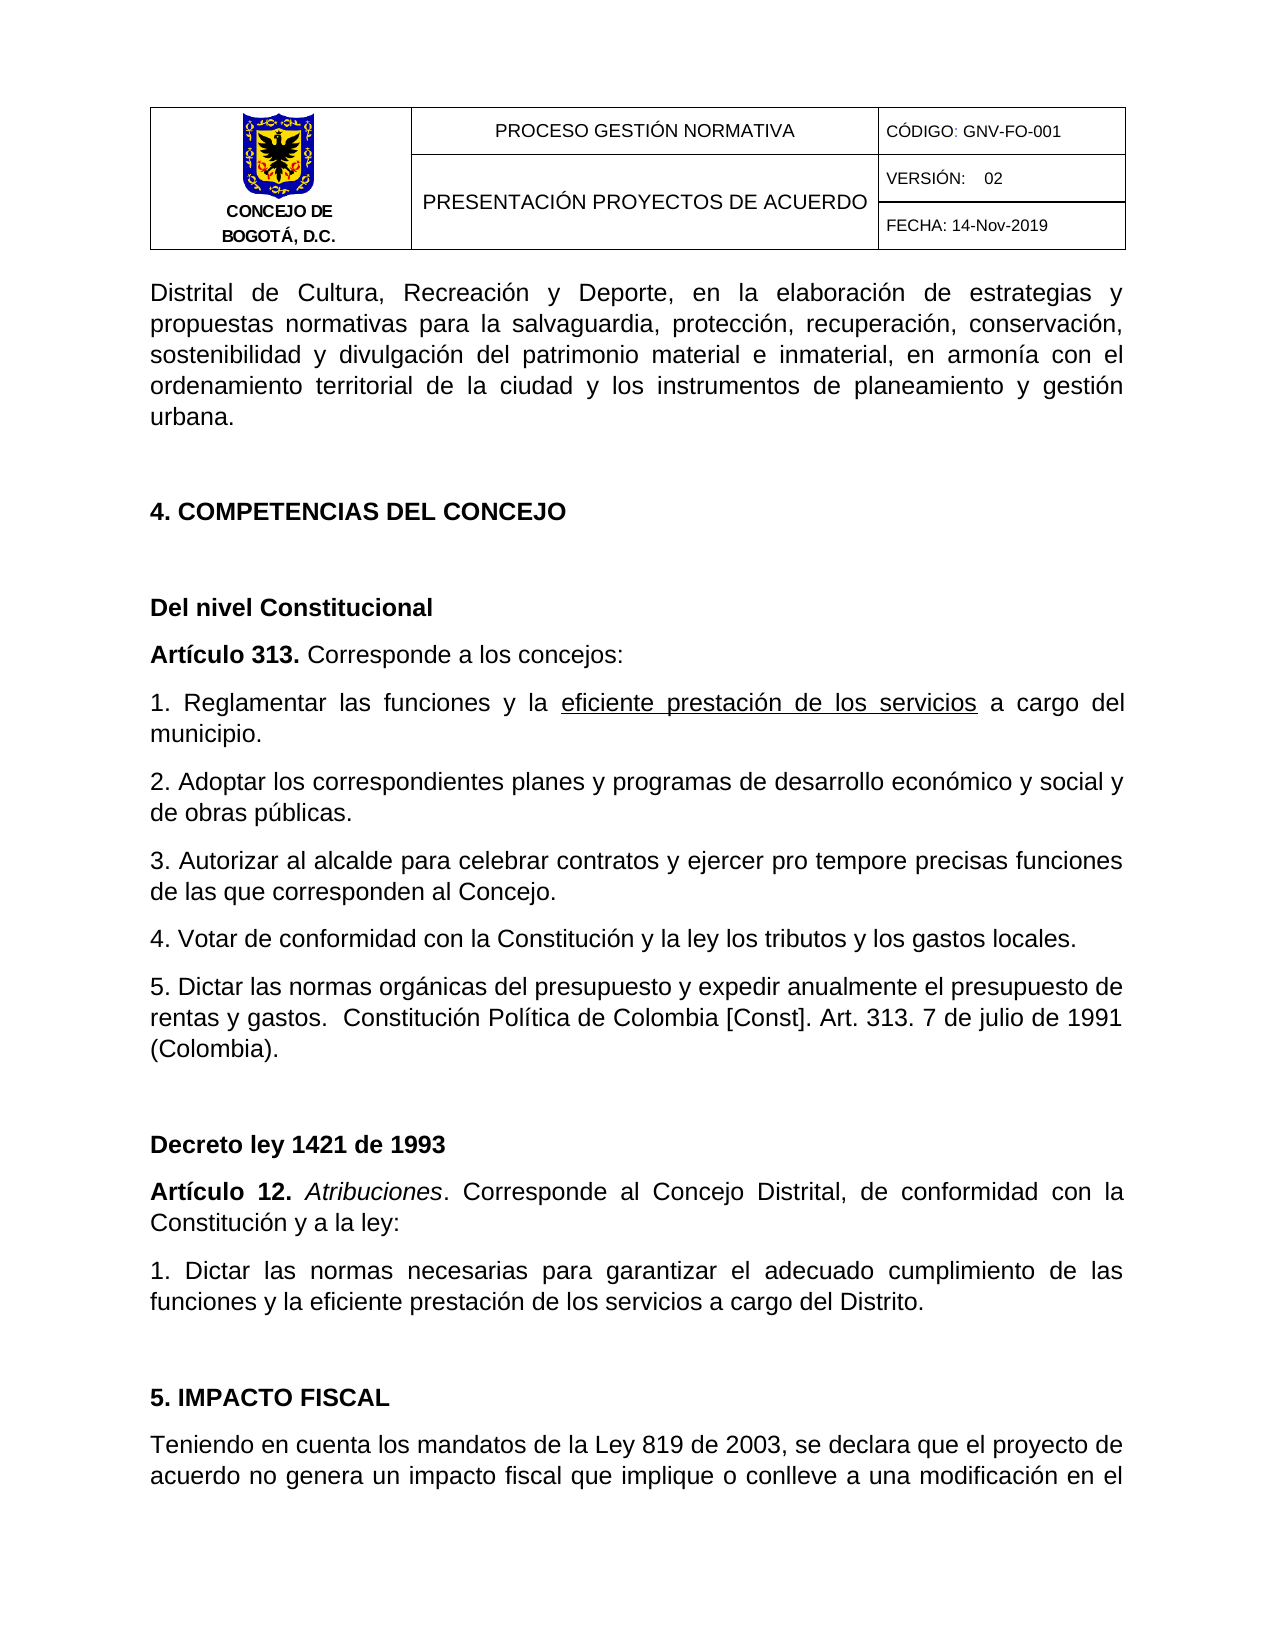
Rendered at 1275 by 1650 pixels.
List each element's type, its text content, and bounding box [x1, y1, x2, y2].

text 3. Autorizar al alcalde para celebrar contratos y ejercer pro tempore precisas funciones de las que corresponden al Concejo. [150, 846, 1125, 906]
text 4. COMPETENCIAS DEL CONCEJO [150, 497, 1125, 526]
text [150, 278, 1125, 431]
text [150, 1430, 1125, 1490]
text 1. Dictar las normas necesarias para garantizar el adecuado cumplimiento de las funciones y la eficiente prestación de los servicios a cargo del Distrito. [150, 1256, 1125, 1316]
text 1. Reglamentar las funciones y la eficiente prestación de los servicios a cargo del municipio. [150, 688, 1125, 748]
text 4. Votar de conformidad con la Constitución y la ley los tributos y los gastos locales. [150, 924, 1125, 953]
text Artículo 313. Corresponde a los concejos: [150, 641, 1125, 669]
text Decreto ley 1421 de 1993 [150, 1130, 1125, 1158]
text 5. IMPACTO FISCAL [150, 1383, 1125, 1411]
text Del nivel Constitucional [150, 593, 1125, 622]
text 5. Dictar las normas orgánicas del presupuesto y expedir anualmente el presupuesto de rentas y gastos. Constitución Política de Colombia [Const]. Art. 313. 7 de julio de 1991 (Colombia). [150, 972, 1125, 1063]
text Artículo 12. Atribuciones. Corresponde al Concejo Distrital, de conformidad con la Constitución y a la ley: [150, 1177, 1125, 1237]
text 2. Adoptar los correspondientes planes y programas de desarrollo económico y social y de obras públicas. [150, 767, 1125, 827]
